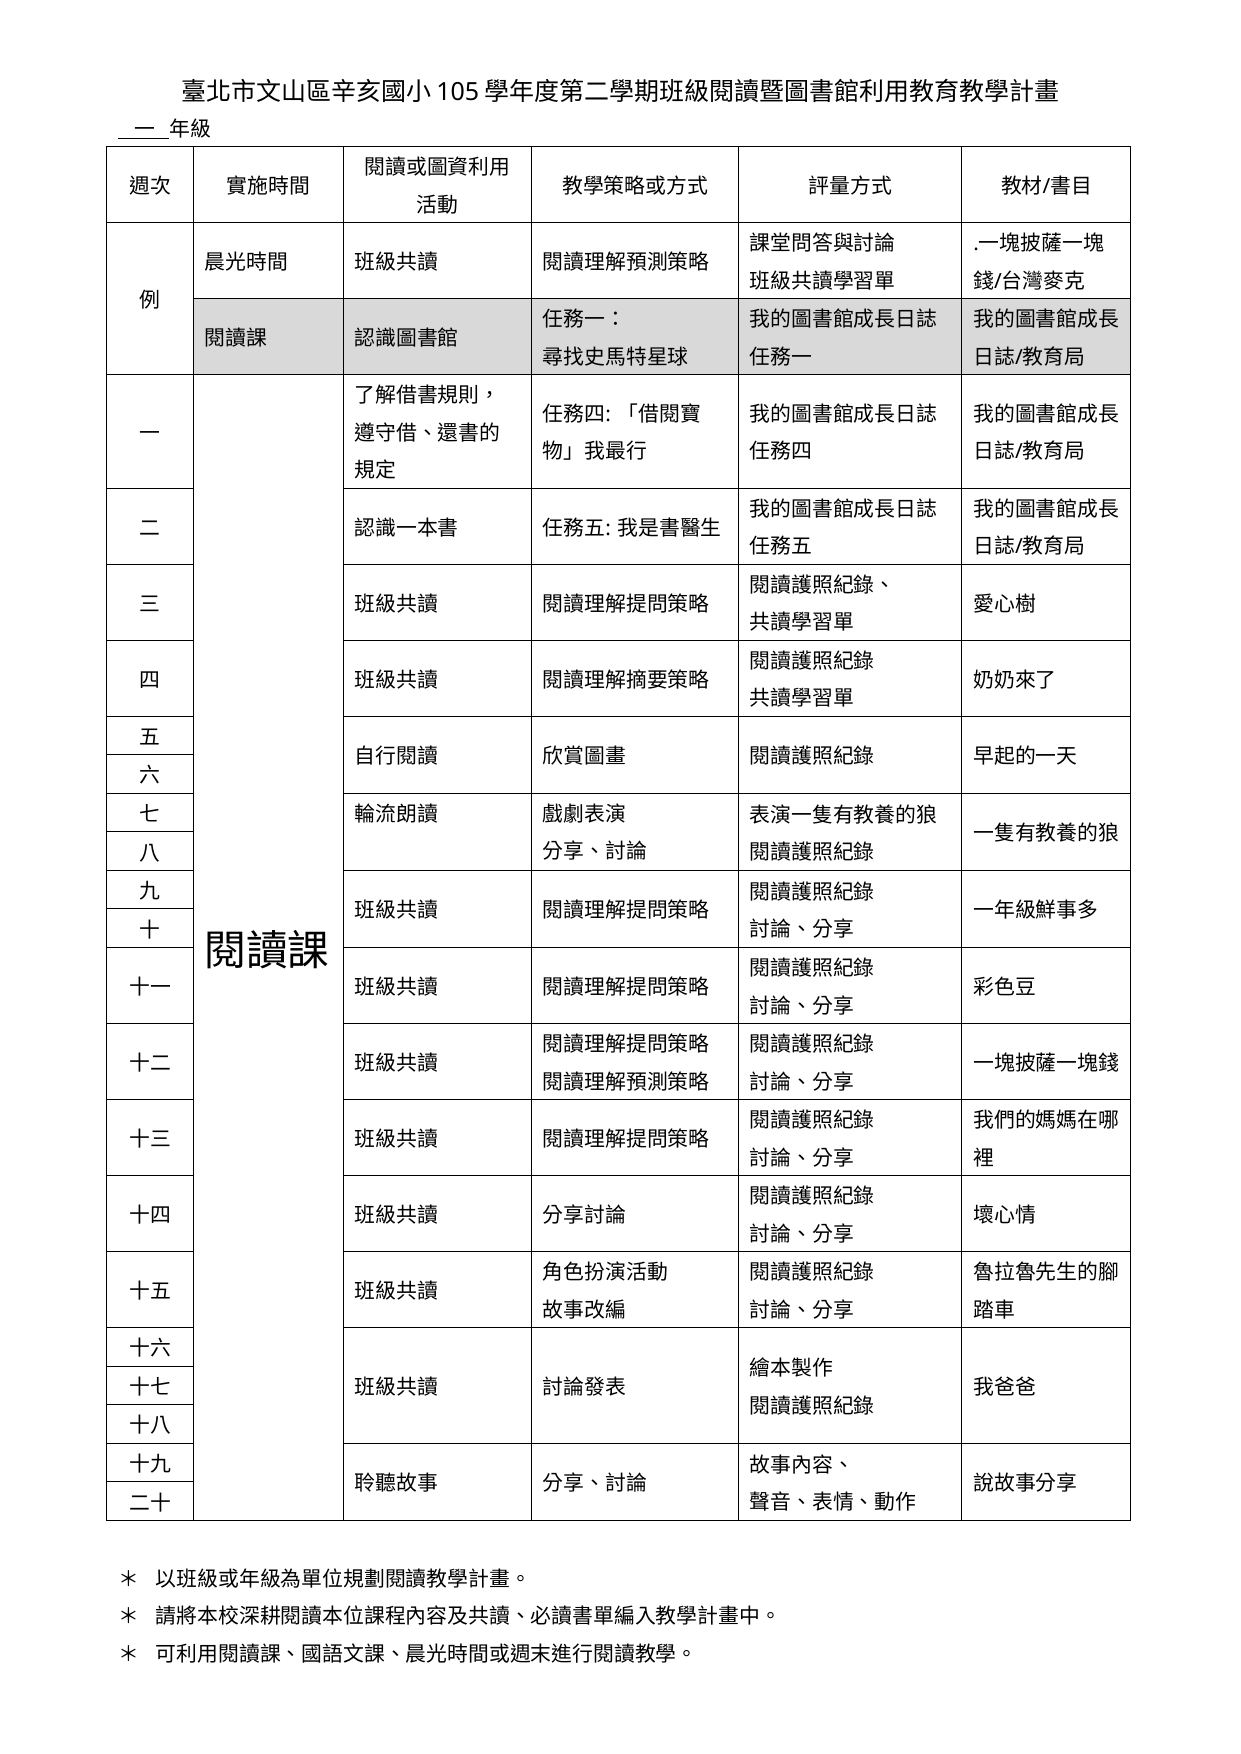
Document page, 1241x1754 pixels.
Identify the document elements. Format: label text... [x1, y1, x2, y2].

table_cell 班級共讀 [344, 223, 531, 298]
table_cell 角色扮演活動 故事改編 [532, 1252, 738, 1327]
table_cell 認識圖書館 [344, 299, 531, 374]
table_cell 例 [107, 223, 193, 374]
table_cell 課堂問答與討論 班級共讀學習單 [739, 223, 961, 298]
table_cell 分享、討論 [532, 1444, 738, 1520]
table_cell 奶奶來了 [962, 641, 1130, 716]
table_cell 聆聽故事 [344, 1444, 531, 1520]
table_cell 欣賞圖畫 [532, 717, 738, 793]
table_cell 二十 [107, 1482, 193, 1520]
table_cell 自行閱讀 [344, 717, 531, 793]
table_header 評量方式 [739, 147, 961, 222]
table_cell 班級共讀 [344, 1176, 531, 1251]
table_cell 討論發表 [532, 1328, 738, 1443]
table_cell 我的圖書館成長日誌/教育局 [962, 489, 1130, 563]
table_header 週次 [107, 147, 193, 222]
table_cell 三 [107, 565, 193, 639]
list 可利用閱讀課、國語文課、晨光時間或週末進行閱讀教學。 [118, 1633, 1122, 1671]
table_cell 閱讀理解提問策略 閱讀理解預測策略 [532, 1024, 738, 1099]
table_cell 任務五: 我是書醫生 [532, 489, 738, 563]
table_cell 繪本製作 閱讀護照紀錄 [739, 1328, 961, 1443]
table_cell 愛心樹 [962, 565, 1130, 639]
table_cell 班級共讀 [344, 1328, 531, 1443]
table_cell 我的圖書館成長日誌/教育局 [962, 299, 1130, 374]
table_cell 班級共讀 [344, 641, 531, 716]
table_cell 十六 [107, 1328, 193, 1366]
table_header 實施時間 [194, 147, 343, 222]
table_cell 閱讀護照紀錄 共讀學習單 [739, 641, 961, 716]
table_cell 四 [107, 641, 193, 716]
table_cell 班級共讀 [344, 871, 531, 947]
table_cell 一年級鮮事多 [962, 871, 1130, 947]
table_cell 一隻有教養的狼 [962, 794, 1130, 870]
table_cell 班級共讀 [344, 948, 531, 1023]
table_header 閱讀或圖資利用活動 [344, 147, 531, 222]
table_cell 輪流朗讀 [344, 794, 531, 870]
table_cell 九 [107, 871, 193, 908]
table_cell 班級共讀 [344, 1100, 531, 1175]
table_cell 十五 [107, 1252, 193, 1327]
table_cell 十七 [107, 1367, 193, 1404]
table_cell 閱讀理解摘要策略 [532, 641, 738, 716]
table_cell 班級共讀 [344, 1024, 531, 1099]
table_cell 十二 [107, 1024, 193, 1099]
table_cell 晨光時間 [194, 223, 343, 298]
table_cell 閱讀護照紀錄 討論、分享 [739, 1252, 961, 1327]
text 一 年級 [118, 108, 1122, 146]
table_cell 分享討論 [532, 1176, 738, 1251]
table_cell 八 [107, 832, 193, 870]
table_cell 早起的一天 [962, 717, 1130, 793]
table_cell 閱讀護照紀錄 討論、分享 [739, 1100, 961, 1175]
table_cell 我的圖書館成長日誌任務四 [739, 375, 961, 487]
table_cell 任務一： 尋找史馬特星球 [532, 299, 738, 374]
table_cell 閱讀護照紀錄 討論、分享 [739, 948, 961, 1023]
table_cell 表演一隻有教養的狼 閱讀護照紀錄 [739, 794, 961, 870]
table_cell 五 [107, 717, 193, 754]
table_cell 閱讀護照紀錄、 共讀學習單 [739, 565, 961, 639]
text 臺北市文山區辛亥國小105學年度第二學期班級閱讀暨圖書館利用教育教學計畫 [118, 71, 1122, 108]
table_cell 先生的腳踏車 [962, 1252, 1130, 1327]
table_cell 我的圖書館成長日誌/教育局 [962, 375, 1130, 487]
table_cell 十三 [107, 1100, 193, 1175]
table_cell 閱讀護照紀錄 討論、分享 [739, 1176, 961, 1251]
table_cell 彩色豆 [962, 948, 1130, 1023]
table_cell 七 [107, 794, 193, 831]
table_cell 一 [107, 375, 193, 487]
table_cell 壞心情 [962, 1176, 1130, 1251]
table_cell 閱讀課 [194, 299, 343, 374]
table_cell 了解借書規則，遵守借、還書的規定 [344, 375, 531, 487]
table_cell 閱讀理解提問策略 [532, 871, 738, 947]
table_cell 認識一本書 [344, 489, 531, 563]
table_cell 十九 [107, 1444, 193, 1481]
table_cell 班級共讀 [344, 1252, 531, 1327]
table_cell 我們的媽媽在哪裡 [962, 1100, 1130, 1175]
table_cell 十四 [107, 1176, 193, 1251]
table_cell 十 [107, 909, 193, 947]
table_cell 我爸爸 [962, 1328, 1130, 1443]
list 以班級或年級為單位規劃閱讀教學計畫。 [118, 1558, 1122, 1596]
table_cell 六 [107, 755, 193, 793]
table_cell 閱讀護照紀錄 討論、分享 [739, 871, 961, 947]
table_cell 十一 [107, 948, 193, 1023]
table_cell 閱讀課 [194, 375, 343, 1520]
table_cell 一塊披薩一塊錢 [962, 1024, 1130, 1099]
table_cell 閱讀理解預測策略 [532, 223, 738, 298]
table_cell 任務四: 「借閱寶物」我最行 [532, 375, 738, 487]
table_cell 班級共讀 [344, 565, 531, 639]
table_cell 閱讀理解提問策略 [532, 948, 738, 1023]
table_cell 十八 [107, 1405, 193, 1443]
table_cell 故事內容、 聲音、表情、動作 [739, 1444, 961, 1520]
table_cell 戲劇表演 分享、討論 [532, 794, 738, 870]
table_header 教材/書目 [962, 147, 1130, 222]
table_cell .一塊披薩一塊錢/台灣麥克 [962, 223, 1130, 298]
table_cell 二 [107, 489, 193, 563]
table_cell 我的圖書館成長日誌任務五 [739, 489, 961, 563]
table_cell 說故事分享 [962, 1444, 1130, 1520]
list 請將本校深耕閱讀本位課程內容及共讀、必讀書單編入教學計畫中。 [118, 1596, 1122, 1633]
table_header 教學策略或方式 [532, 147, 738, 222]
table_cell 閱讀理解提問策略 [532, 565, 738, 639]
table_cell 閱讀護照紀錄 討論、分享 [739, 1024, 961, 1099]
table_cell 我的圖書館成長日誌任務一 [739, 299, 961, 374]
table_cell 閱讀護照紀錄 [739, 717, 961, 793]
table_cell 閱讀理解提問策略 [532, 1100, 738, 1175]
